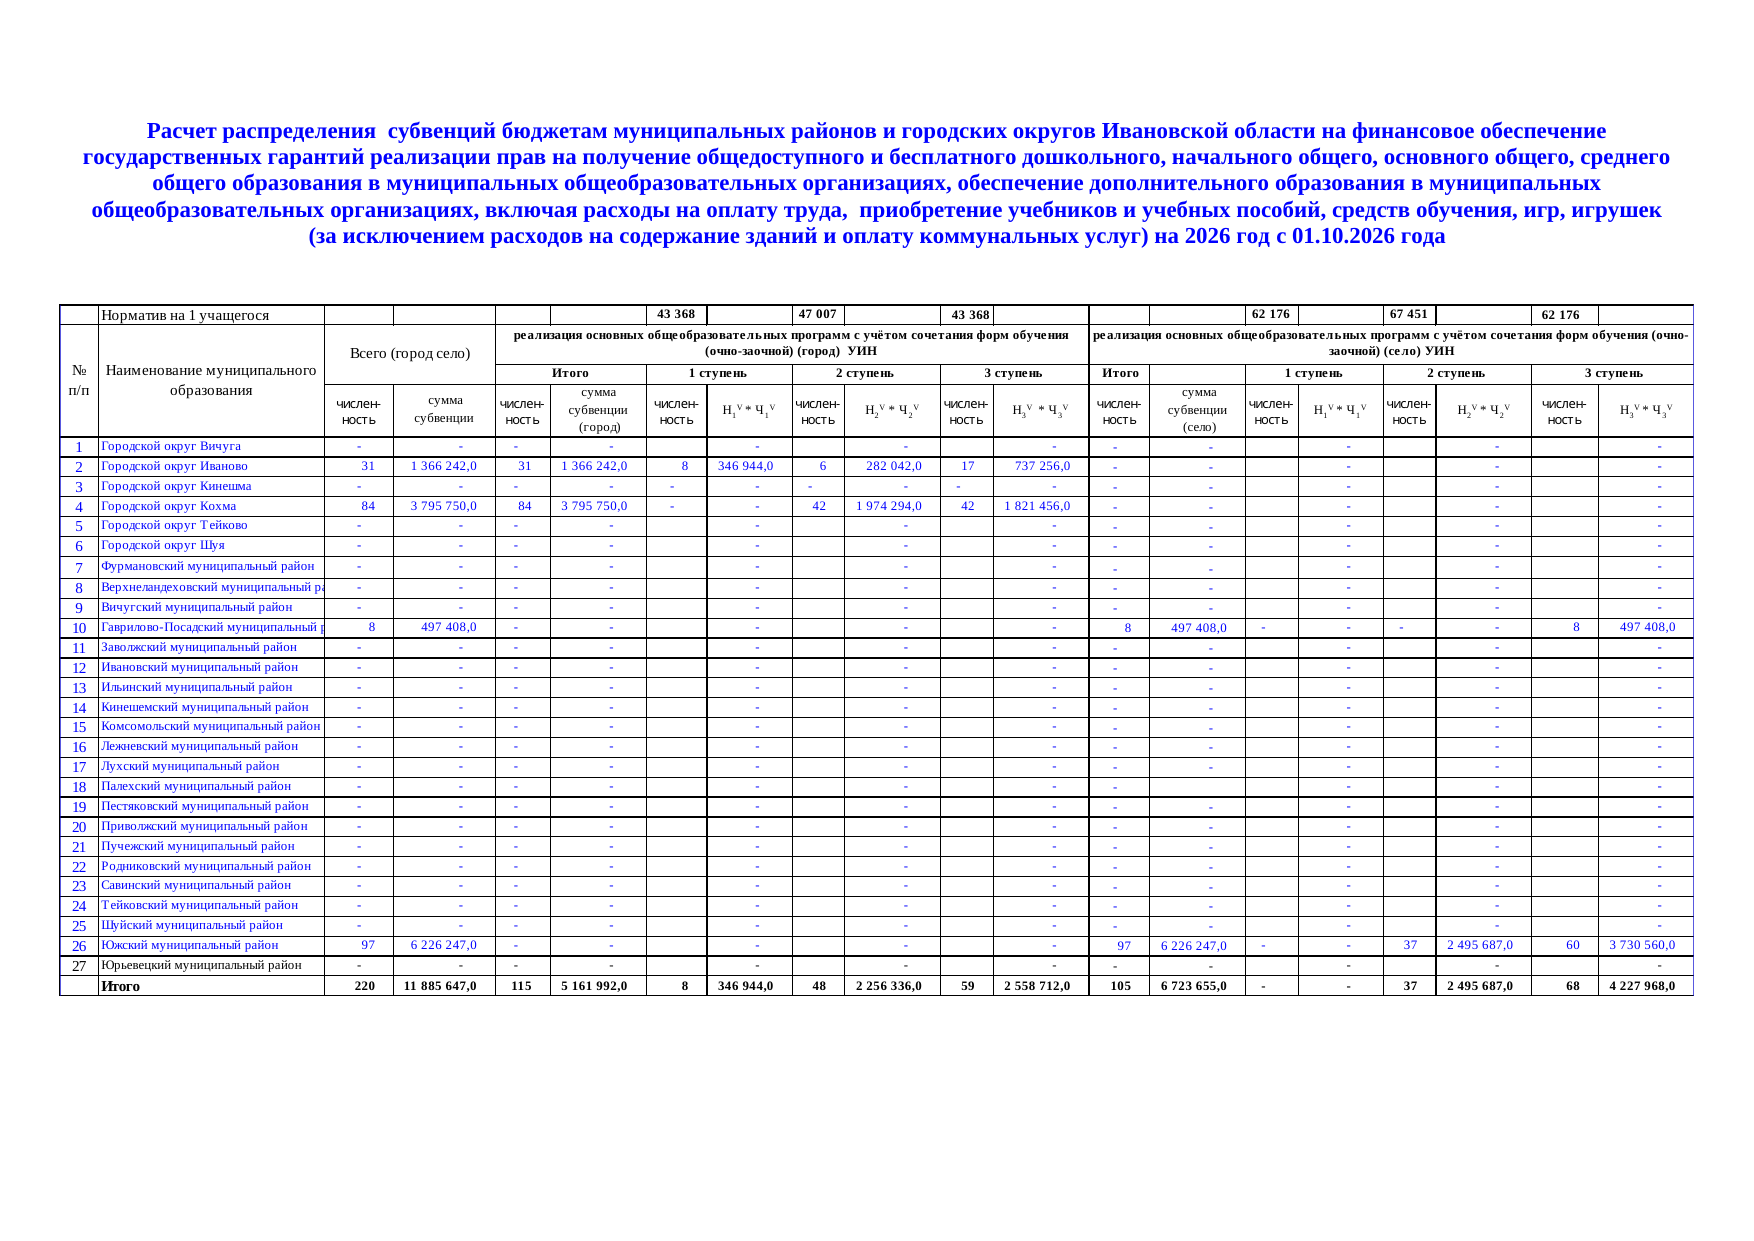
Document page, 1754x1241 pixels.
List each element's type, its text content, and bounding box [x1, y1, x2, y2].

text Расчет распределения субвенций бюджетам муниципальных районов и городских округов Ивановской области на финансовое обеспечение государственных гарантий реализации прав на получение общедоступного и бесплатного дошкольного, начального общего, основного общего, среднего общего образования в муниципальных общеобразовательных организациях, обеспечение дополнительного образования в муниципальных общеобразовательных организациях, включая расходы на оплату труда, приобретение учебников и учебных пособий, средств обучения, игр, игрушек (за исключением расходов на содержание зданий и оплату коммунальных услуг) на 2026 год с 01.10.2026 года [59, 117, 1695, 248]
